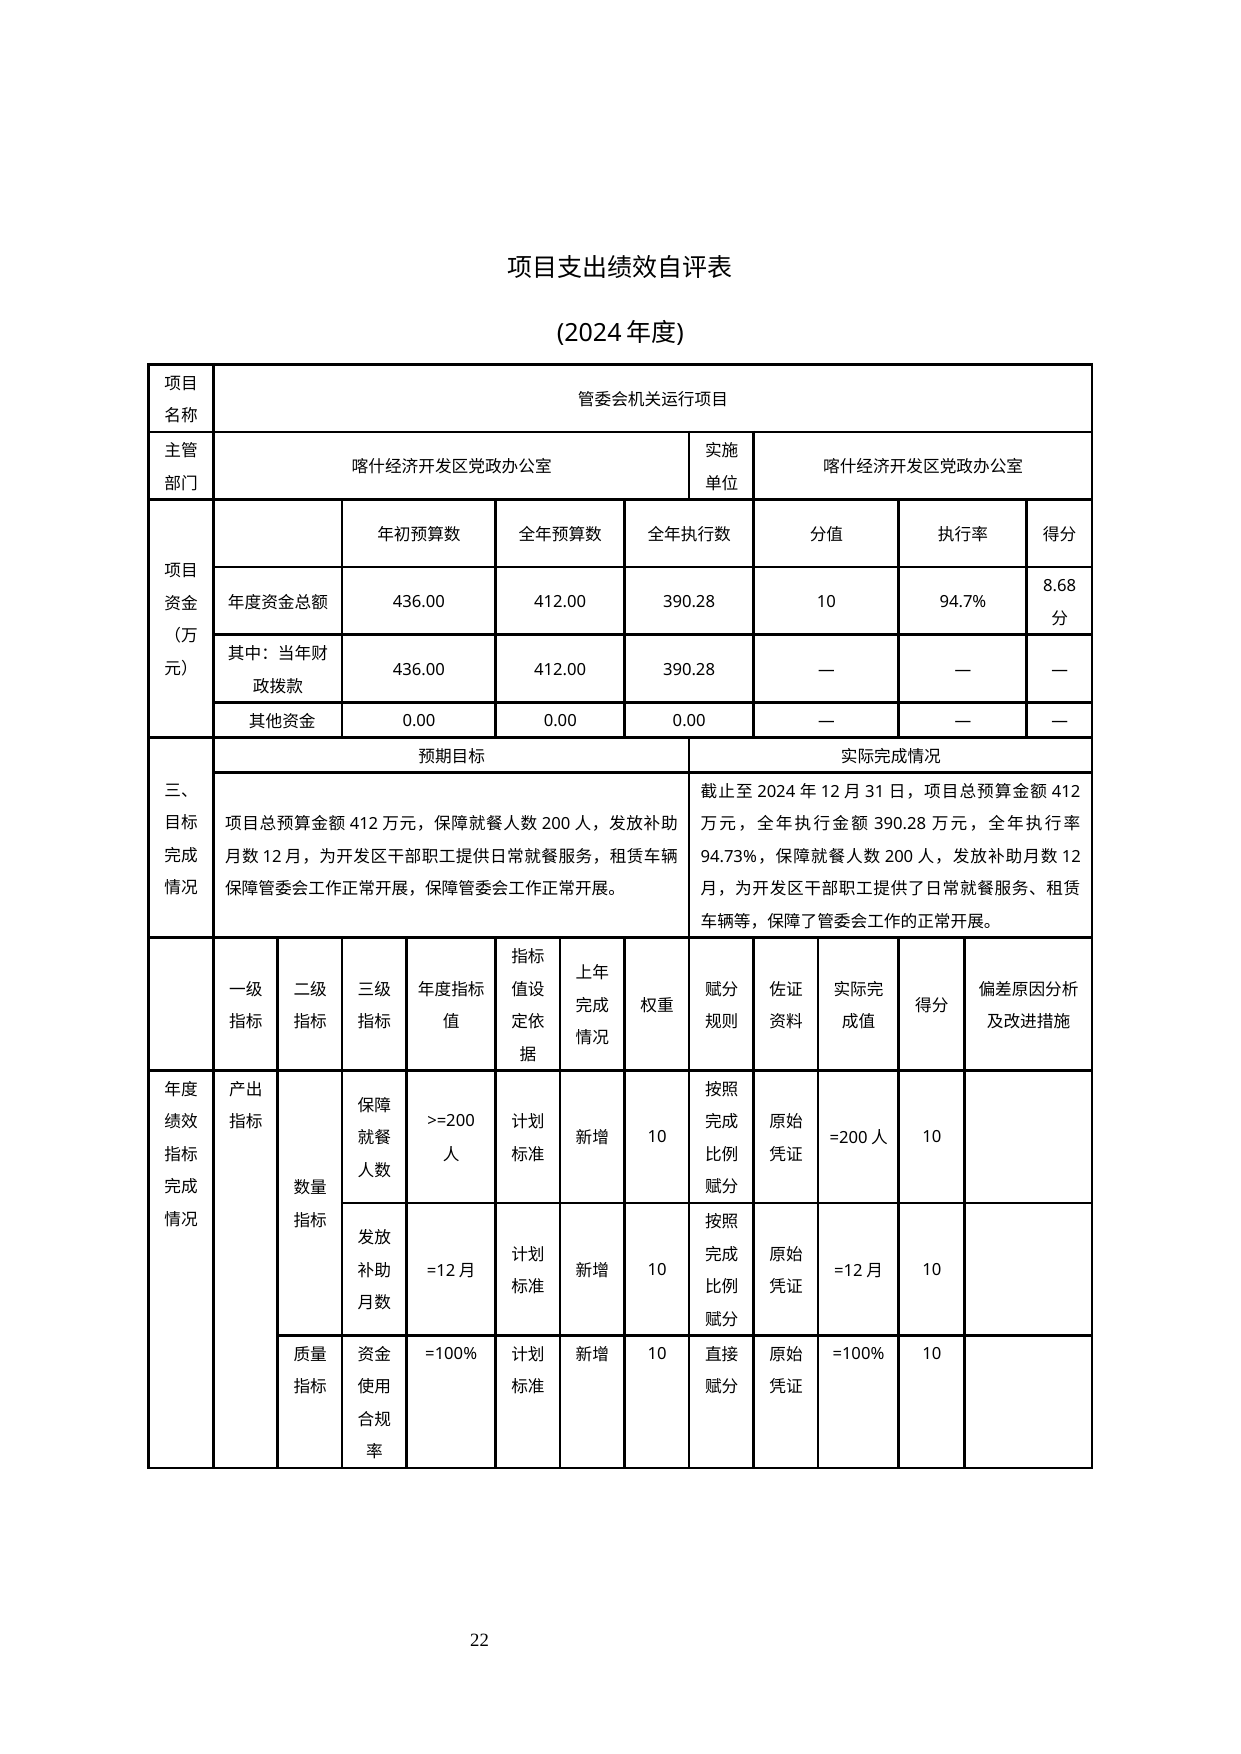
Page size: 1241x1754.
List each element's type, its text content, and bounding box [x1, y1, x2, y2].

table_cell 按照完成比例赋分 [690, 1072, 752, 1201]
table_cell =100% [408, 1337, 494, 1467]
table_cell 412.00 [497, 568, 623, 633]
table_cell 喀什经济开发区党政办公室 [215, 433, 688, 498]
table_cell 保障就餐人数 [343, 1072, 405, 1201]
table_cell =100% [819, 1337, 897, 1467]
table_cell 8.68分 [1028, 568, 1091, 633]
table_cell 10 [626, 1072, 688, 1201]
table_cell 项目资金 （万元） [150, 501, 212, 736]
table_cell =12月 [819, 1204, 897, 1334]
table_cell 一级指标 [215, 939, 276, 1069]
table_cell =12月 [408, 1204, 494, 1334]
table_cell 佐证资料 [755, 939, 817, 1069]
table_cell 权重 [626, 939, 688, 1069]
table_cell — [755, 704, 897, 736]
table_cell 指标值设定依据 [497, 939, 559, 1069]
table_cell 94.7% [900, 568, 1025, 633]
table_cell 其中：当年财政拨款 [215, 636, 341, 701]
table_cell 预期目标 [215, 739, 688, 771]
table_cell 赋分规则 [690, 939, 752, 1069]
table_cell 实际完成值 [819, 939, 897, 1069]
table_cell [966, 1204, 1091, 1334]
table_cell — [1028, 636, 1091, 701]
table_cell 偏差原因分析及改进措施 [966, 939, 1091, 1069]
table_cell [966, 1072, 1091, 1201]
table_cell (2024年度) [148, 298, 1092, 363]
table_cell [150, 939, 212, 1069]
table_cell 10 [900, 1204, 963, 1334]
table_cell 计划标准 [497, 1204, 559, 1334]
table_cell 412.00 [497, 636, 623, 701]
table_cell 管委会机关运行项目 [215, 366, 1091, 431]
table_cell 按照完成比例赋分 [690, 1204, 752, 1334]
table_cell 执行率 [900, 501, 1025, 566]
table_cell 实施单位 [690, 433, 752, 498]
table_cell 390.28 [626, 636, 752, 701]
table_cell 分值 [755, 501, 897, 566]
table_cell 新增 [561, 1204, 623, 1334]
table_cell [966, 1337, 1091, 1467]
table_cell 原始凭证 [755, 1204, 817, 1334]
table_cell 年度资金总额 [215, 568, 341, 633]
table_cell 截止至2024年12月31日，项目总预算金额412万元，全年执行金额390.28万元，全年执行率94.73%，保障就餐人数200人，发放补助月数12月，为开发区干部职工提供了日常就餐服务、租赁车辆等，保障了管委会工作的正常开展。 [690, 774, 1091, 936]
table_cell 其他资金 [215, 704, 341, 736]
table_cell 年初预算数 [343, 501, 494, 566]
table_cell 产出指标 [215, 1072, 276, 1467]
table_cell 年度指标值 [408, 939, 494, 1069]
table_cell 计划标准 [497, 1337, 559, 1467]
table_cell 资金使用合规率 [343, 1337, 405, 1467]
table_cell 喀什经济开发区党政办公室 [755, 433, 1091, 498]
table_cell 10 [755, 568, 897, 633]
table_cell 390.28 [626, 568, 752, 633]
table_cell 436.00 [343, 636, 494, 701]
table_header 项目支出绩效自评表 [148, 233, 1092, 298]
table_cell 新增 [561, 1072, 623, 1201]
table_cell 项目总预算金额412万元，保障就餐人数200人，发放补助月数12月，为开发区干部职工提供日常就餐服务，租赁车辆保障管委会工作正常开展，保障管委会工作正常开展。 [215, 774, 688, 936]
table_cell 原始凭证 [755, 1072, 817, 1201]
table_cell 数量指标 [279, 1072, 341, 1334]
table_cell 0.00 [497, 704, 623, 736]
table_cell 主管部门 [150, 433, 212, 498]
table_cell 二级指标 [279, 939, 341, 1069]
table_cell 项目名称 [150, 366, 212, 431]
table_cell 三、目标完成情况 [150, 739, 212, 936]
table_cell 年度绩效指标完成情况 [150, 1072, 212, 1467]
table_cell 10 [900, 1072, 963, 1201]
table_cell >=200人 [408, 1072, 494, 1201]
table_cell — [900, 636, 1025, 701]
table_cell 计划标准 [497, 1072, 559, 1201]
table_cell 10 [626, 1204, 688, 1334]
table_cell 质量指标 [279, 1337, 341, 1467]
table_cell 0.00 [626, 704, 752, 736]
table_cell [215, 501, 341, 566]
table_cell =200人 [819, 1072, 897, 1201]
table_cell 全年预算数 [497, 501, 623, 566]
table_cell 0.00 [343, 704, 494, 736]
table_cell 得分 [900, 939, 963, 1069]
table_cell 实际完成情况 [690, 739, 1091, 771]
table_cell 436.00 [343, 568, 494, 633]
table_cell — [1028, 704, 1091, 736]
table_cell 发放补助月数 [343, 1204, 405, 1334]
table_cell 10 [626, 1337, 688, 1467]
table_cell 三级指标 [343, 939, 405, 1069]
table_cell — [900, 704, 1025, 736]
table_cell — [755, 636, 897, 701]
table_cell 得分 [1028, 501, 1091, 566]
table_cell 新增 [561, 1337, 623, 1467]
table_cell 直接赋分 [690, 1337, 752, 1467]
table_cell 原始凭证 [755, 1337, 817, 1467]
table_cell 上年完成情况 [561, 939, 623, 1069]
table_cell 10 [900, 1337, 963, 1467]
table_cell 全年执行数 [626, 501, 752, 566]
